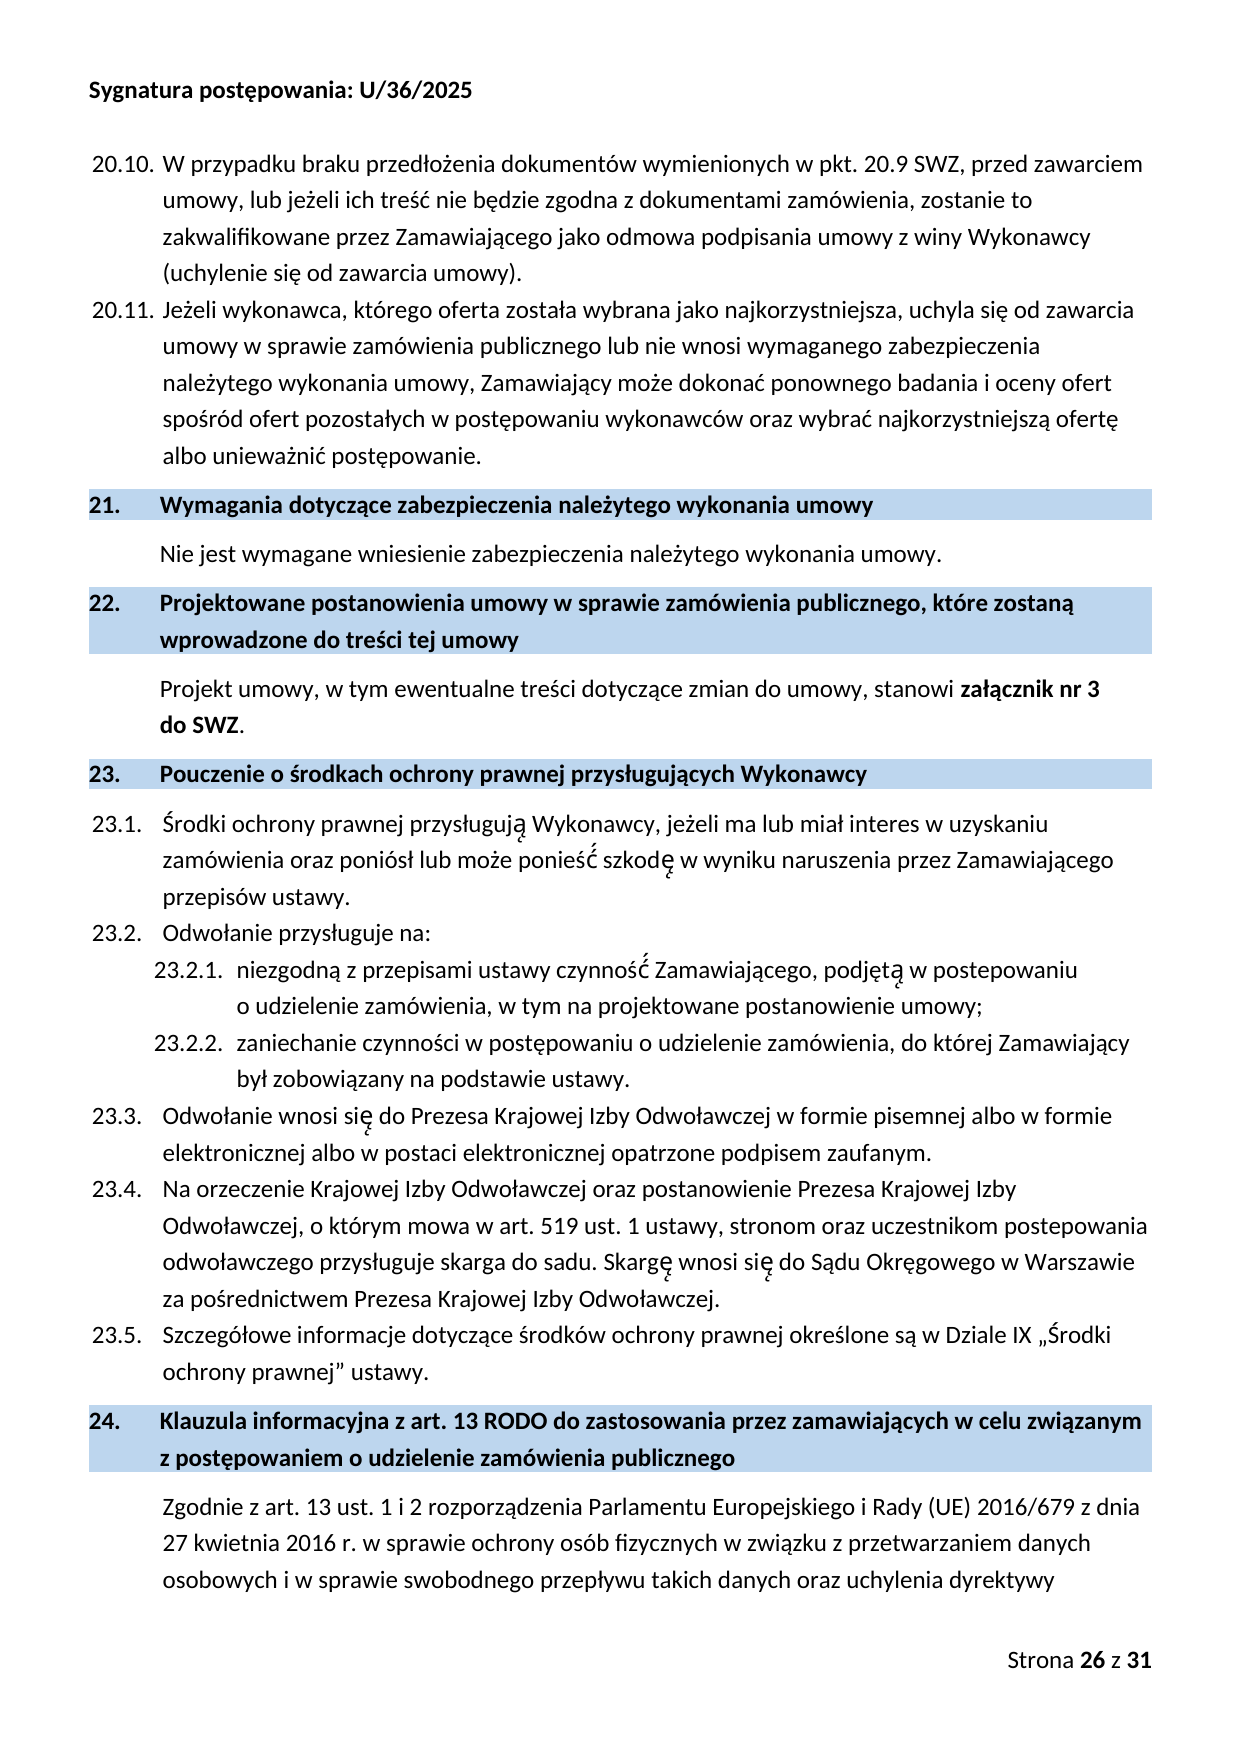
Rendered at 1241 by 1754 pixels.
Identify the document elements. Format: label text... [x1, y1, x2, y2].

list niezgodną z przepisami ustawy czynność́ Zamawiającego, podjętą̨ w postepowaniu o udzielenie zamówienia, w tym na projektowane postanowienie umowy; [154, 954, 1152, 1021]
list zaniechanie czynności w postępowaniu o udzielenie zamówienia, do której Zamawiający był zobowiązany na podstawie ustawy. [154, 1027, 1152, 1094]
list Odwołanie przysługuje na: [92, 917, 1152, 948]
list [162, 1491, 1152, 1594]
list Jeżeli wykonawca, którego oferta została wybrana jako najkorzystniejsza, uchyla się od zawarcia umowy w sprawie zamówienia publicznego lub nie wnosi wymaganego zabezpieczenia należytego wykonania umowy, Zamawiający może dokonać ponownego badania i oceny ofert spośród ofert pozostałych w postępowaniu wykonawców oraz wybrać najkorzystniejszą ofertę albo unieważnić postępowanie. [92, 294, 1152, 471]
list Szczegółowe informacje dotyczące środków ochrony prawnej określone są w Dziale IX „Środki ochrony prawnej” ustawy. [92, 1319, 1152, 1387]
subtitle Wymagania dotyczące zabezpieczenia należytego wykonania umowy [89, 489, 1152, 520]
list Środki ochrony prawnej przysługują̨ Wykonawcy, jeżeli ma lub miał interes w uzyskaniu zamówienia oraz poniósł lub może ponieść́ szkodę̨ w wyniku naruszenia przez Zamawiającego przepisów ustawy. [92, 808, 1152, 911]
list Na orzeczenie Krajowej Izby Odwoławczej oraz postanowienie Prezesa Krajowej Izby Odwoławczej, o którym mowa w art. 519 ust. 1 ustawy, stronom oraz uczestnikom postepowania odwoławczego przysługuje skarga do sadu. Skargę̨ wnosi się̨ do Sądu Okręgowego w Warszawie za pośrednictwem Prezesa Krajowej Izby Odwoławczej. [92, 1173, 1152, 1313]
subtitle Projektowane postanowienia umowy w sprawie zamówienia publicznego, które zostaną wprowadzone do treści tej umowy [89, 587, 1152, 654]
list Odwołanie wnosi się̨ do Prezesa Krajowej Izby Odwoławczej w formie pisemnej albo w formie elektronicznej albo w postaci elektronicznej opatrzone podpisem zaufanym. [92, 1100, 1152, 1167]
subtitle Pouczenie o środkach ochrony prawnej przysługujących Wykonawcy [89, 759, 1152, 789]
list Projekt umowy, w tym ewentualne treści dotyczące zmian do umowy, stanowi załącznik nr 3 do SWZ. [159, 673, 1152, 740]
list W przypadku braku przedłożenia dokumentów wymienionych w pkt. 20.9 SWZ, przed zawarciem umowy, lub jeżeli ich treść nie będzie zgodna z dokumentami zamówienia, zostanie to zakwalifikowane przez Zamawiającego jako odmowa podpisania umowy z winy Wykonawcy (uchylenie się od zawarcia umowy). [92, 148, 1152, 288]
subtitle Klauzula informacyjna z art. 13 RODO do zastosowania przez zamawiających w celu związanym z postępowaniem o udzielenie zamówienia publicznego [89, 1405, 1152, 1472]
list Nie jest wymagane wniesienie zabezpieczenia należytego wykonania umowy. [159, 538, 1152, 569]
